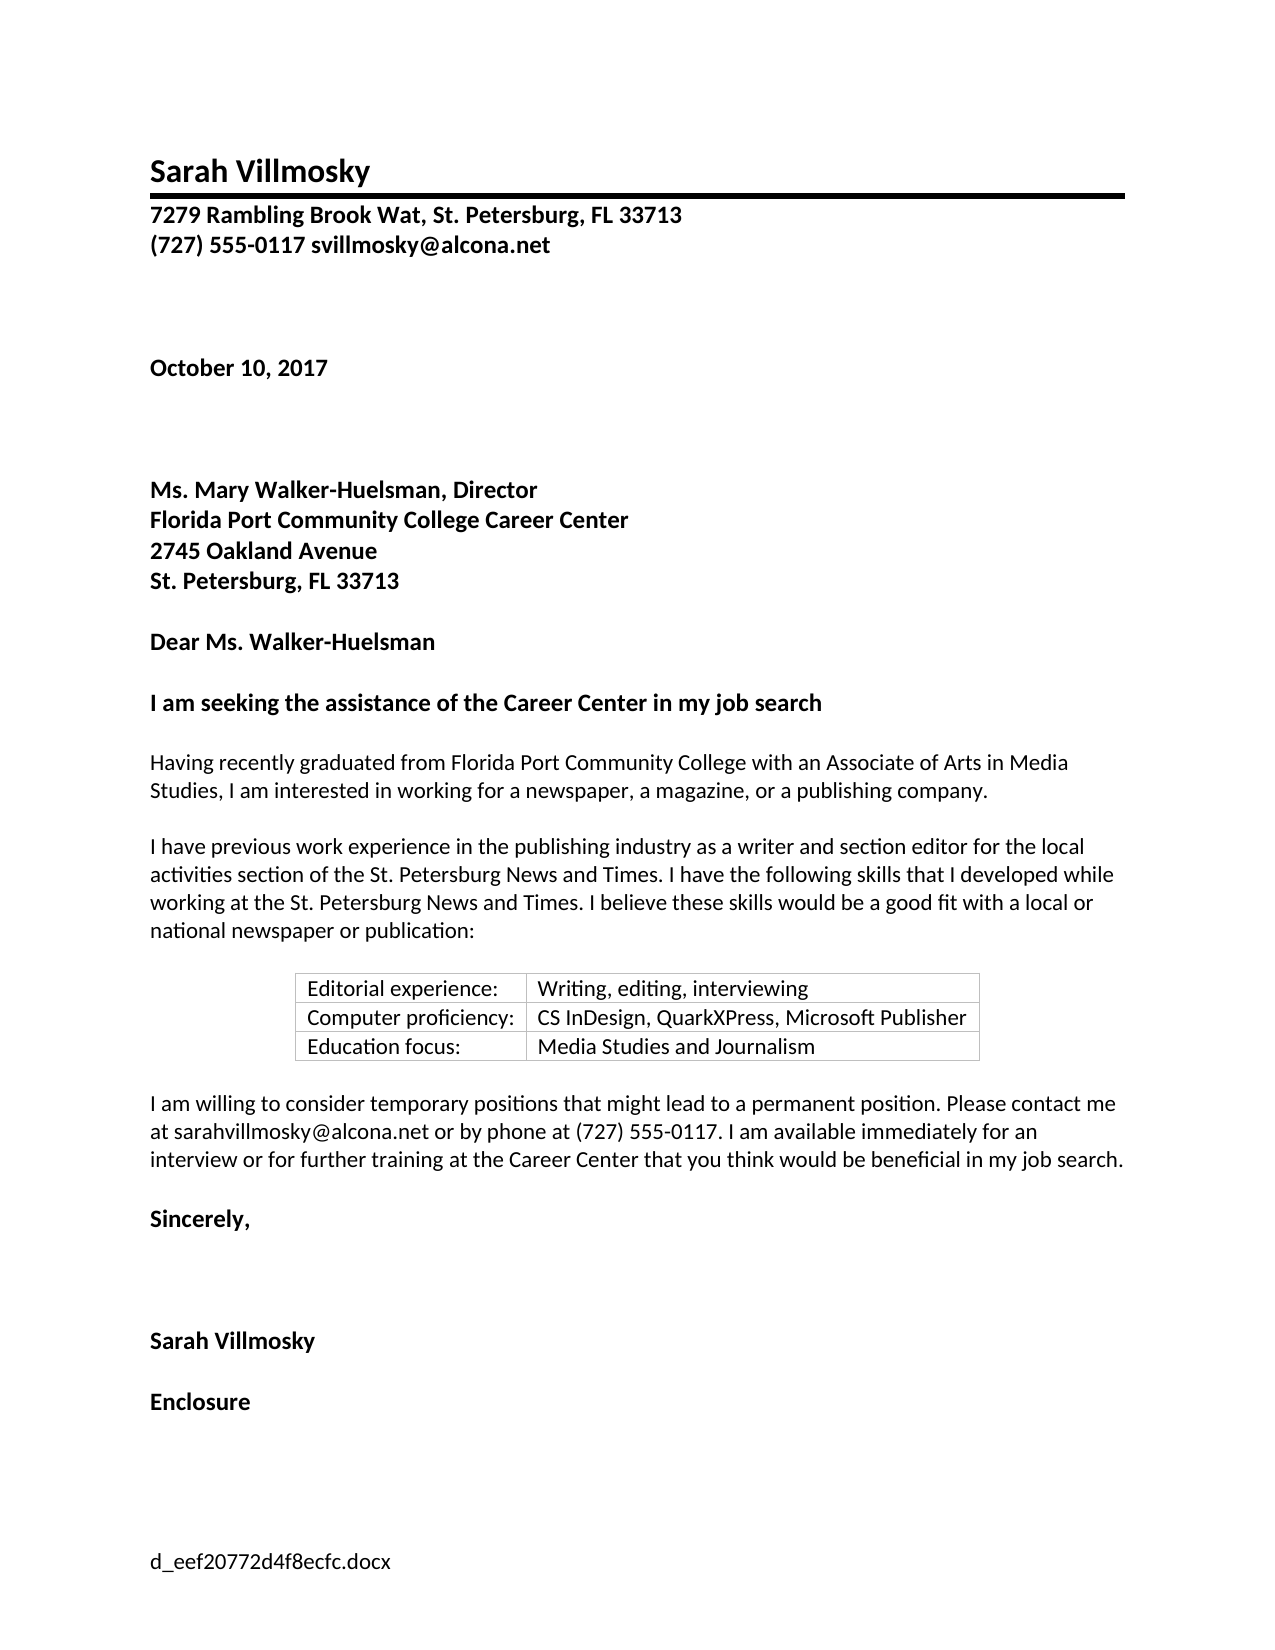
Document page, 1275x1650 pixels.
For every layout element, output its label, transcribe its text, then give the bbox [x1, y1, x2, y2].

text I have previous work experience in the publishing industry as a writer and section editor for the local activities section of the St. Petersburg News and Times. I have the following skills that I developed while working at the St. Petersburg News and Times. I believe these skills would be a good fit with a local or national newspaper or publication: [150, 832, 1125, 944]
text Sarah Villmosky [150, 1326, 1125, 1356]
text October 10, 2017 [150, 352, 1125, 382]
text Ms. Mary Walker-Huelsman, Director [150, 474, 1125, 504]
table_cell CS InDesign, QuarkXPress, Microsoft Publisher [527, 1003, 979, 1031]
text I am willing to consider temporary positions that might lead to a permanent position. Please contact me at sarahvillmosky@alcona.net or by phone at (727) 555-0117. I am available immediately for an interview or for further training at the Career Center that you think would be beneficial in my job search. [150, 1089, 1125, 1173]
text (727) 555-0117 svillmosky@alcona.net [150, 229, 1125, 260]
text Florida Port Community College Career Center [150, 504, 1125, 535]
table_cell Computer proficiency: [296, 1003, 526, 1031]
text Having recently graduated from Florida Port Community College with an Associate of Arts in Media Studies, I am interested in working for a newspaper, a magazine, or a publishing company. [150, 748, 1125, 804]
text Dear Ms. Walker-Huelsman [150, 626, 1125, 657]
table_cell Media Studies and Journalism [527, 1032, 979, 1060]
text Enclosure [150, 1387, 1125, 1417]
table_cell Education focus: [296, 1032, 526, 1060]
text I am seeking the assistance of the Career Center in my job search [150, 687, 1125, 718]
text St. Petersburg, FL 33713 [150, 565, 1125, 596]
text 2745 Oakland Avenue [150, 535, 1125, 565]
table_header Editorial experience: [296, 974, 526, 1002]
table_header Writing, editing, interviewing [527, 974, 979, 1002]
text 7279 Rambling Brook Wat, St. Petersburg, FL 33713 [150, 199, 1125, 229]
text Sincerely, [150, 1203, 1125, 1234]
text Sarah Villmosky [150, 150, 1125, 193]
